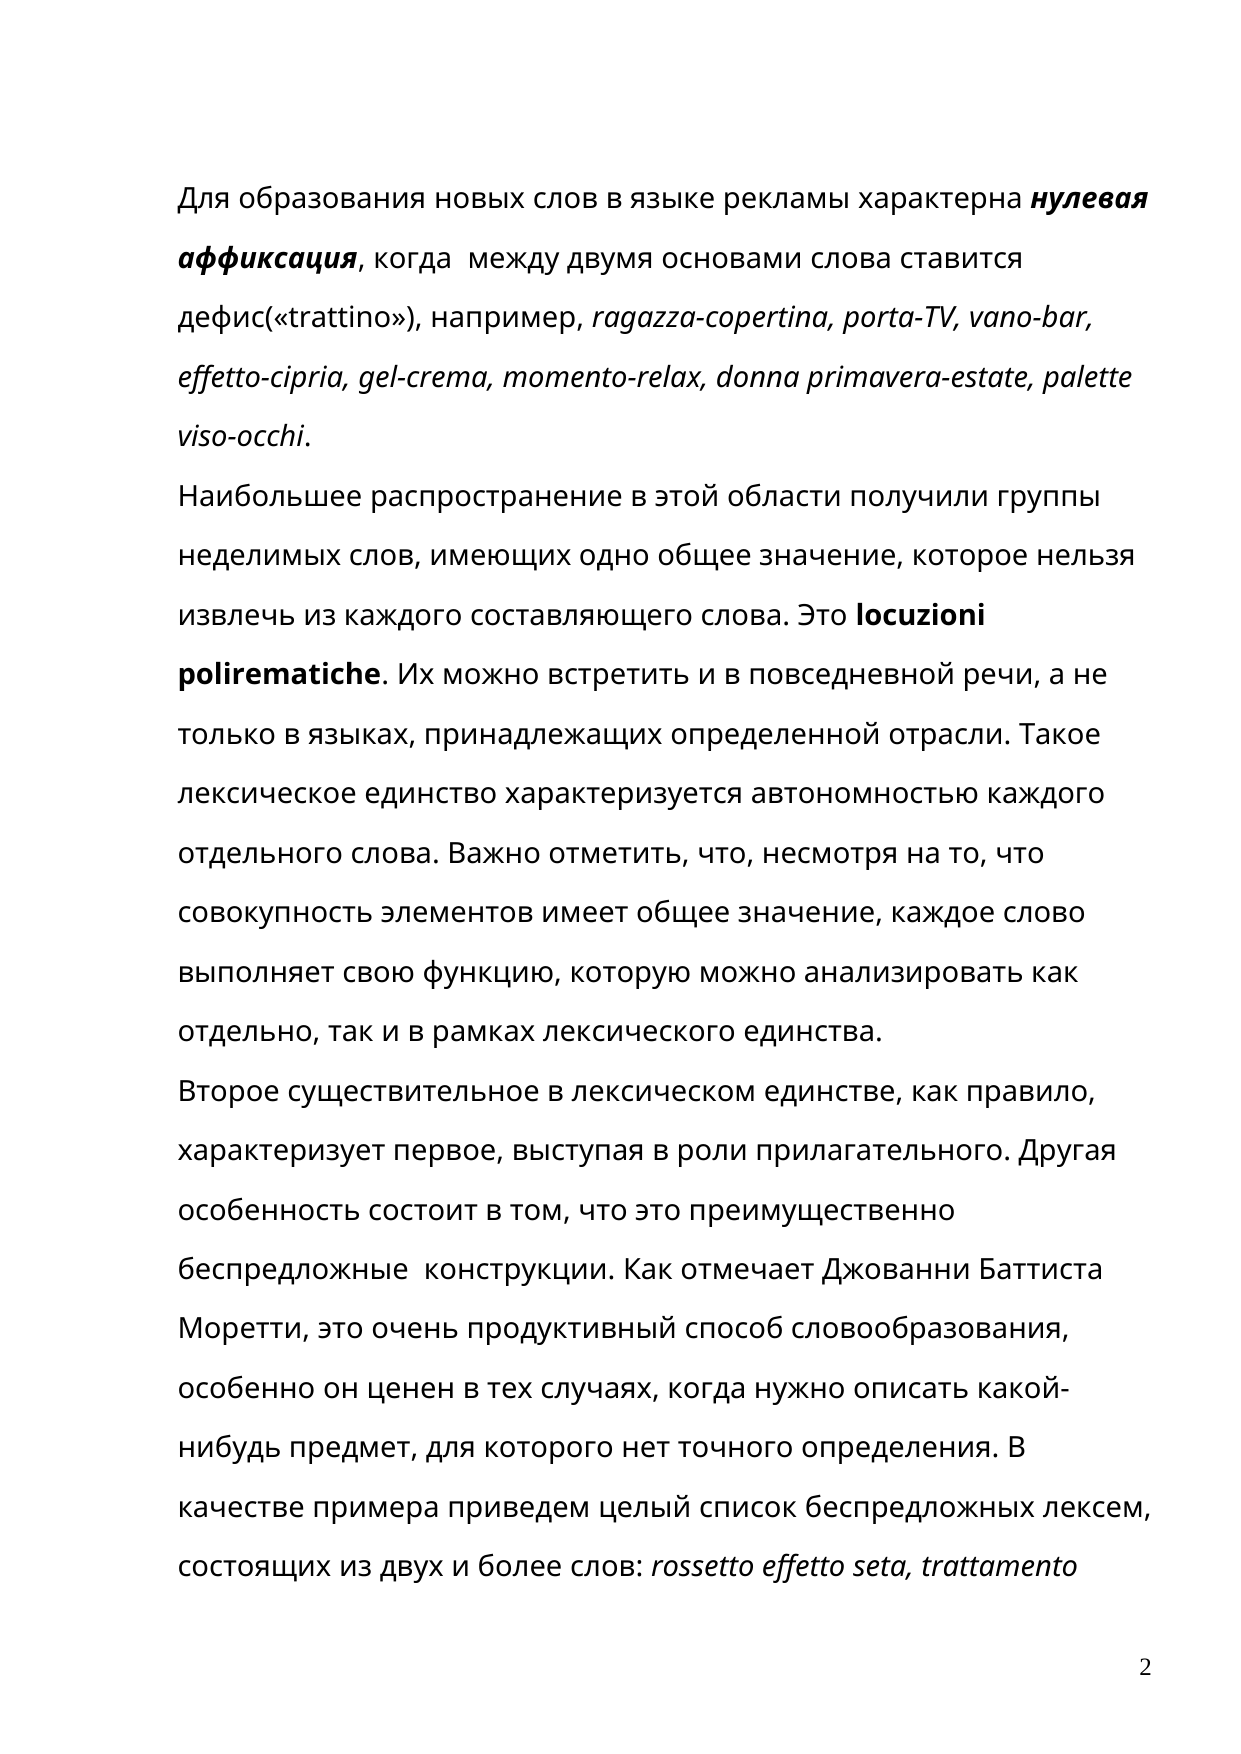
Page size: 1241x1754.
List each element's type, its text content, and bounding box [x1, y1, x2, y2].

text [177, 1070, 1152, 1585]
text Наибольшее распространение в этой области получили группы неделимых слов, имеющих одно общее значение, которое нельзя извлечь из каждого составляющего слова. Это locuzioni polirematiche. Их можно встретить и в повседневной речи, а не только в языках, принадлежащих определенной отрасли. Такое лексическое единство характеризуется автономностью каждого отдельного слова. Важно отметить, что, несмотря на то, что совокупность элементов имеет общее значение, каждое слово выполняет свою функцию, которую можно анализировать как отдельно, так и в рамках лексического единства. [177, 475, 1152, 1050]
text Для образования новых слов в языке рекламы характерна нулевая аффиксация, когда между двумя основами слова ставится дефис(«trattino»), например, ragazza-copertina, porta-TV, vano-bar, effetto-cipria, gel-crema, momento-relax, donna primavera-estate, palette viso-occhi. [177, 178, 1152, 455]
